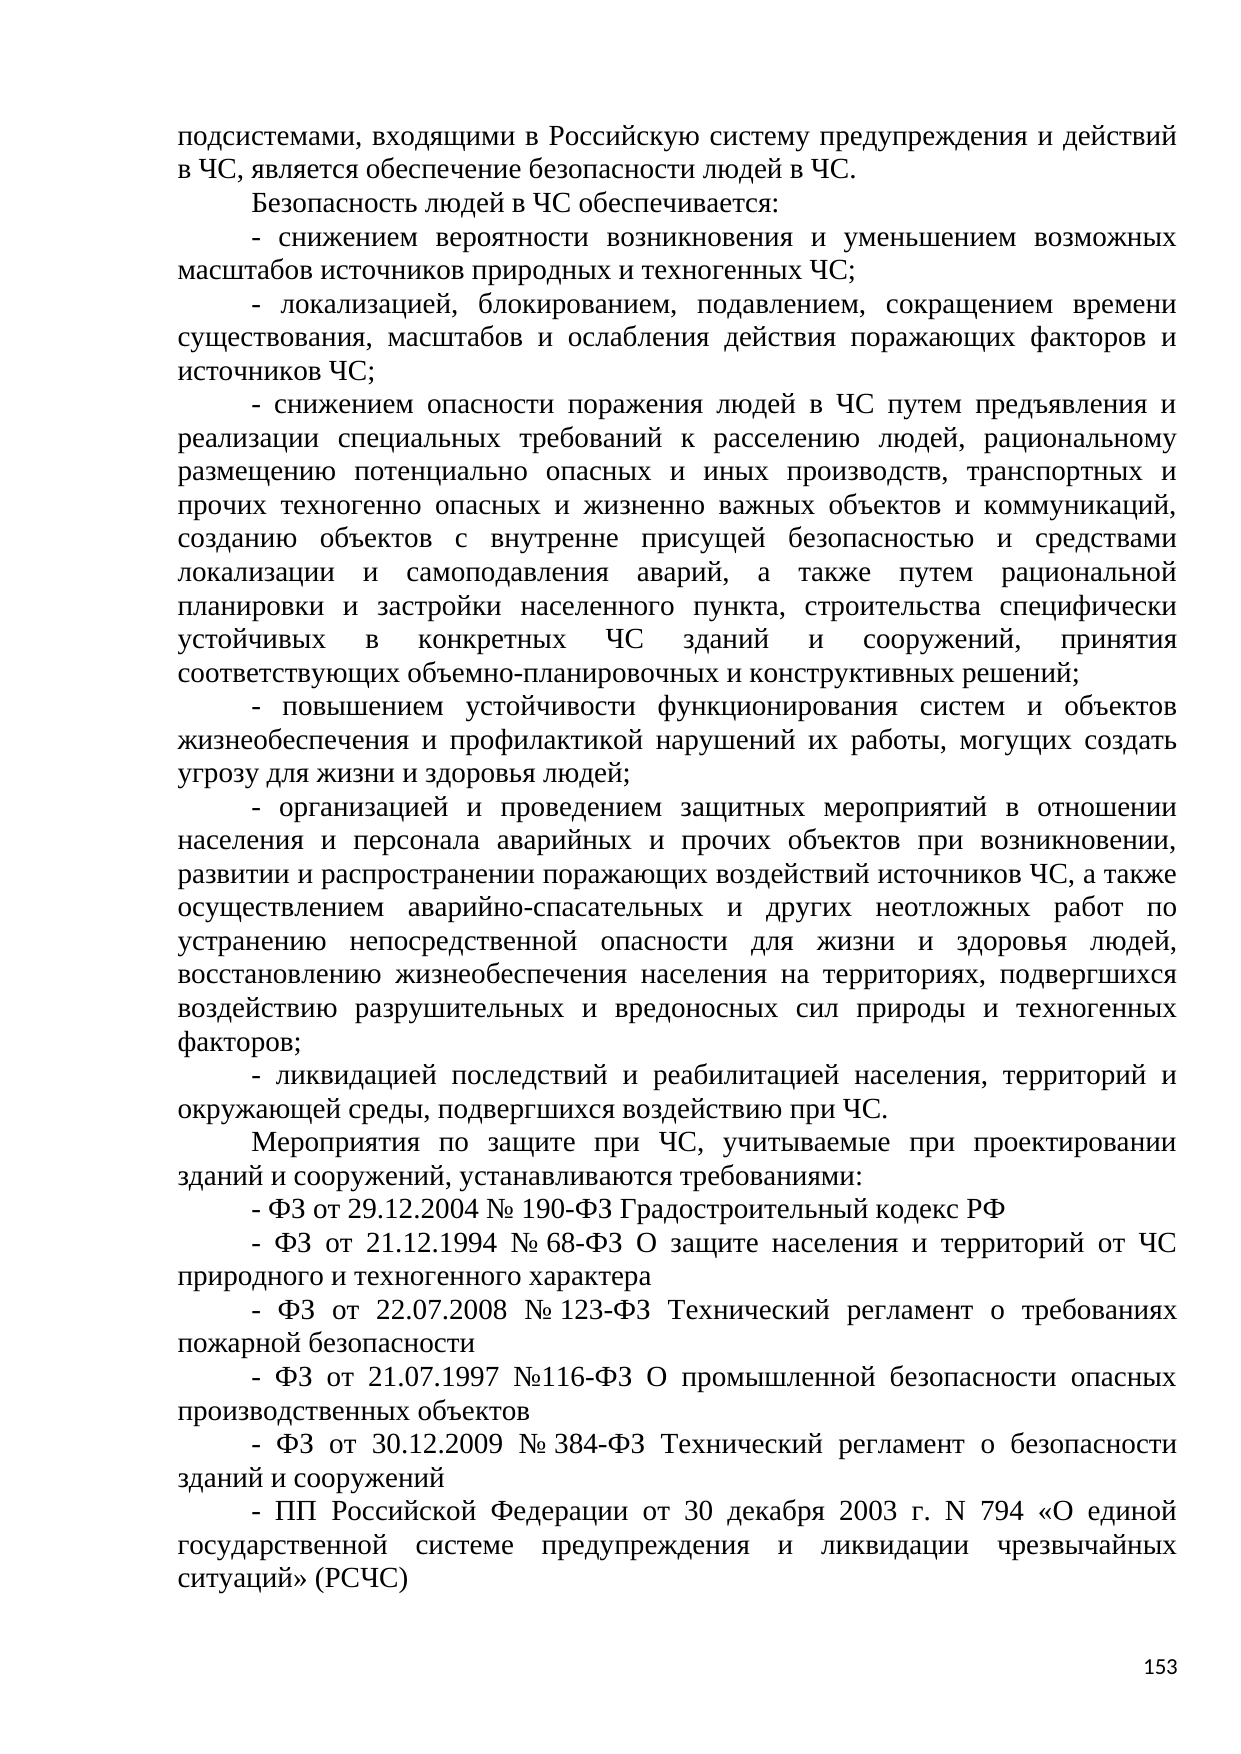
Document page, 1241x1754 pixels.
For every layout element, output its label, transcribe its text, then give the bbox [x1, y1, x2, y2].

text - организацией и проведением защитных мероприятий в отношении населения и персонала аварийных и прочих объектов при возникновении, развитии и распространении поражающих воздействий источников ЧС, а также осуществлением аварийно-спасательных и других неотложных работ по устранению непосредственной опасности для жизни и здоровья людей, восстановлению жизнеобеспечения населения на территориях, подвергшихся воздействию разрушительных и вредоносных сил природы и техногенных факторов; [177, 789, 1178, 1057]
text Мероприятия по защите при ЧС, учитываемые при проектировании зданий и сооружений, устанавливаются требованиями: [177, 1124, 1178, 1191]
text - снижением вероятности возникновения и уменьшением возможных масштабов источников природных и техногенных ЧС; [177, 219, 1178, 286]
text Безопасность людей в ЧС обеспечивается: [177, 185, 1178, 219]
text - ликвидацией последствий и реабилитацией населения, территорий и окружающей среды, подвергшихся воздействию при ЧС. [177, 1057, 1178, 1124]
text - ФЗ от 29.12.2004 № 190-ФЗ Градостроительный кодекс РФ [177, 1191, 1178, 1225]
text - ФЗ от 22.07.2008 № 123-ФЗ Технический регламент о требованиях пожарной безопасности [177, 1292, 1178, 1359]
text - снижением опасности поражения людей в ЧС путем предъявления и реализации специальных требований к расселению людей, рациональному размещению потенциально опасных и иных производств, транспортных и прочих техногенно опасных и жизненно важных объектов и коммуникаций, созданию объектов с внутренне присущей безопасностью и средствами локализации и самоподавления аварий, а также путем рациональной планировки и застройки населенного пункта, строительства специфически устойчивых в конкретных ЧС зданий и сооружений, принятия соответствующих объемно-планировочных и конструктивных решений; [177, 386, 1178, 688]
text - ФЗ от 21.07.1997 №116-ФЗ О промышленной безопасности опасных производственных объектов [177, 1359, 1178, 1426]
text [177, 118, 1178, 185]
text - повышением устойчивости функционирования систем и объектов жизнеобеспечения и профилактикой нарушений их работы, могущих создать угрозу для жизни и здоровья людей; [177, 688, 1178, 789]
text - ПП Российской Федерации от 30 декабря 2003 г. N 794 «О единой государственной системе предупреждения и ликвидации чрезвычайных ситуаций» (РСЧС) [177, 1493, 1178, 1594]
text - локализацией, блокированием, подавлением, сокращением времени существования, масштабов и ослабления действия поражающих факторов и источников ЧС; [177, 286, 1178, 386]
text - ФЗ от 21.12.1994 № 68-ФЗ О защите населения и территорий от ЧС природного и техногенного характера [177, 1225, 1178, 1292]
text - ФЗ от 30.12.2009 № 384-ФЗ Технический регламент о безопасности зданий и сооружений [177, 1426, 1178, 1493]
